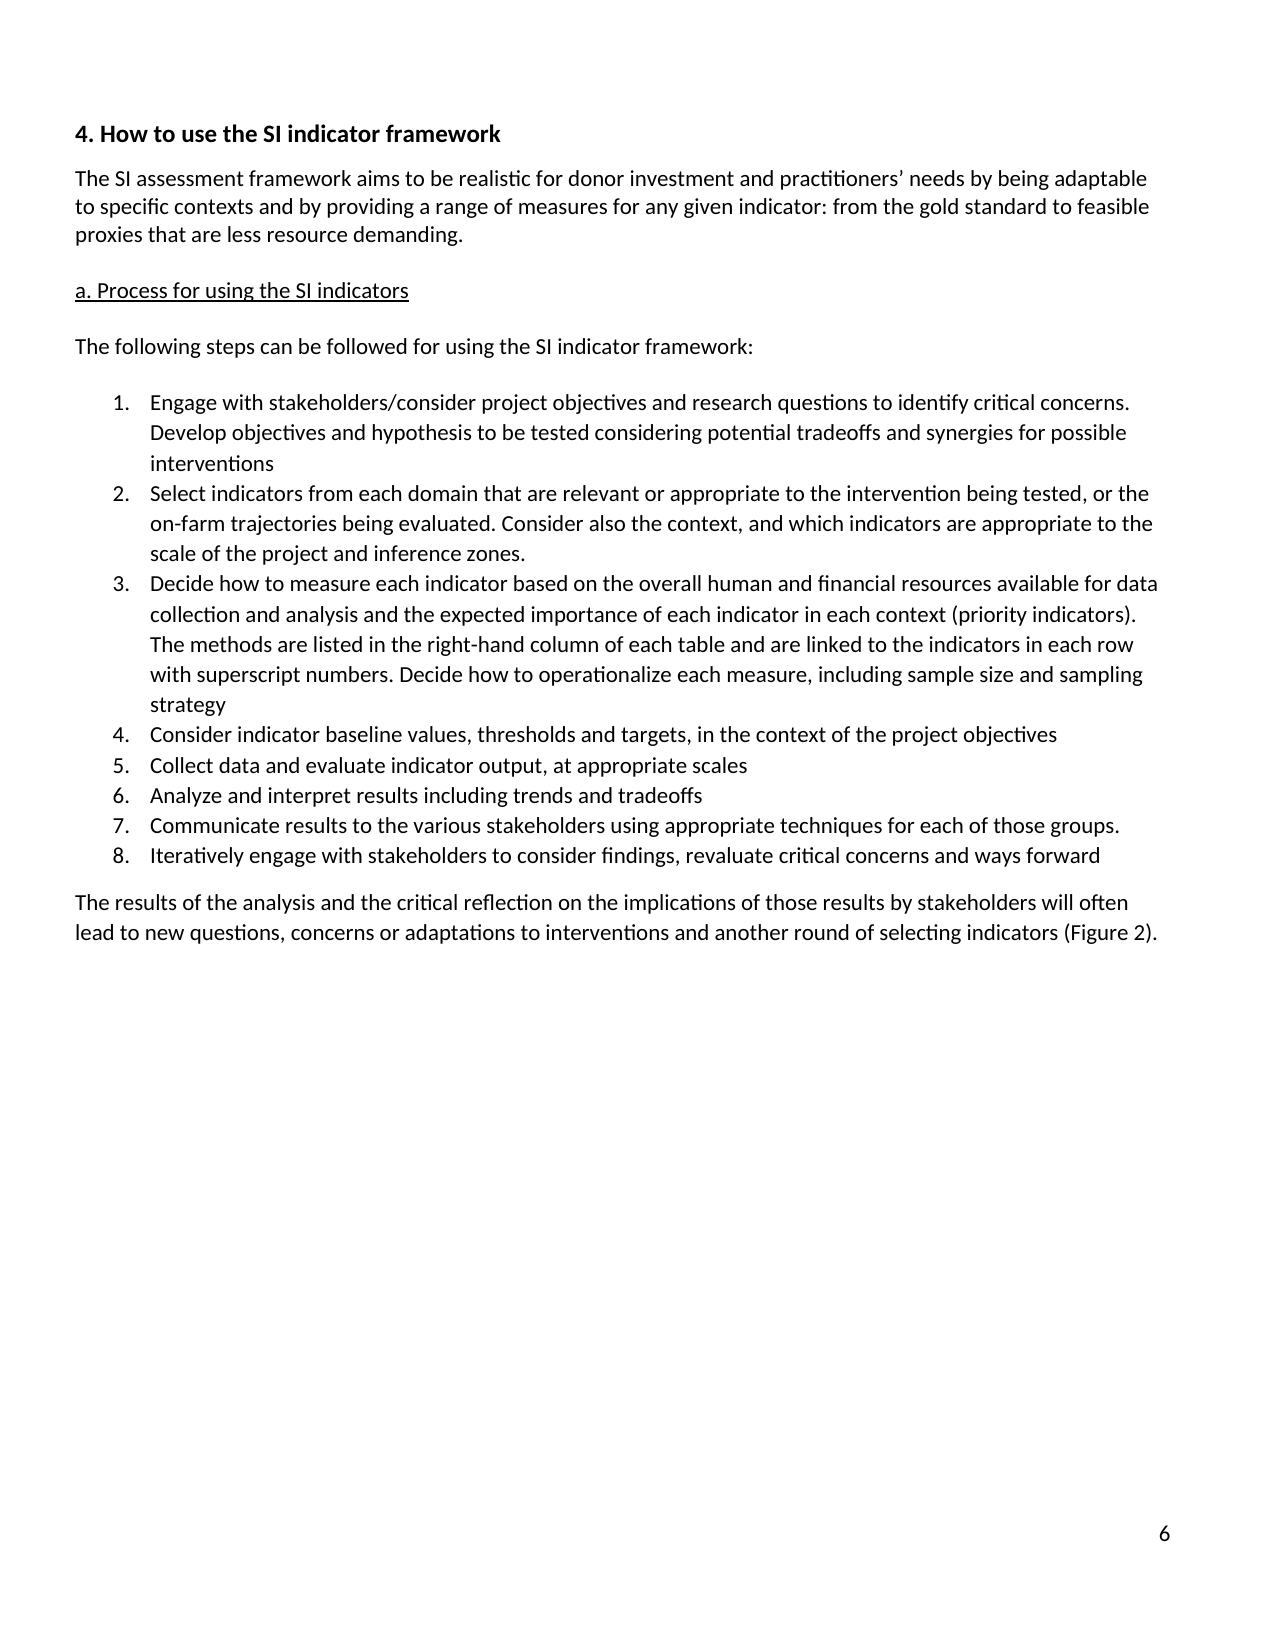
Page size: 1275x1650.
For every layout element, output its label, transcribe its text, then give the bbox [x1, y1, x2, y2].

subtitle 4. How to use the SI indicator framework [75, 119, 1170, 149]
list Decide how to measure each indicator based on the overall human and financial resources available for data collection and analysis and the expected importance of each indicator in each context (priority indicators). The methods are listed in the right-hand column of each table and are linked to the indicators in each row with superscript numbers. Decide how to operationalize each measure, including sample size and sampling strategy [112, 569, 1170, 718]
text The SI assessment framework aims to be realistic for donor investment and practitioners’ needs by being adaptable to specific contexts and by providing a range of measures for any given indicator: from the gold standard to feasible proxies that are less resource demanding. [75, 164, 1170, 248]
list Collect data and evaluate indicator output, at appropriate scales [112, 751, 1170, 779]
list Communicate results to the various stakeholders using appropriate techniques for each of those groups. [112, 811, 1170, 839]
text The results of the analysis and the critical reflection on the implications of those results by stakeholders will often lead to new questions, concerns or adaptations to interventions and another round of selecting indicators (Figure 2). [75, 888, 1170, 946]
list Consider indicator baseline values, thresholds and targets, in the context of the project objectives [112, 721, 1170, 748]
list Select indicators from each domain that are relevant or appropriate to the intervention being tested, or the on-farm trajectories being evaluated. Consider also the context, and which indicators are appropriate to the scale of the project and inference zones. [112, 479, 1170, 567]
text a. Process for using the SI indicators [75, 276, 1170, 304]
list Engage with stakeholders/consider project objectives and research questions to identify critical concerns. Develop objectives and hypothesis to be tested considering potential tradeoffs and synergies for possible interventions [112, 388, 1170, 477]
text The following steps can be followed for using the SI indicator framework: [75, 332, 1170, 360]
list Analyze and interpret results including trends and tradeoffs [112, 781, 1170, 809]
list Iteratively engage with stakeholders to consider findings, revaluate critical concerns and ways forward [112, 841, 1170, 869]
